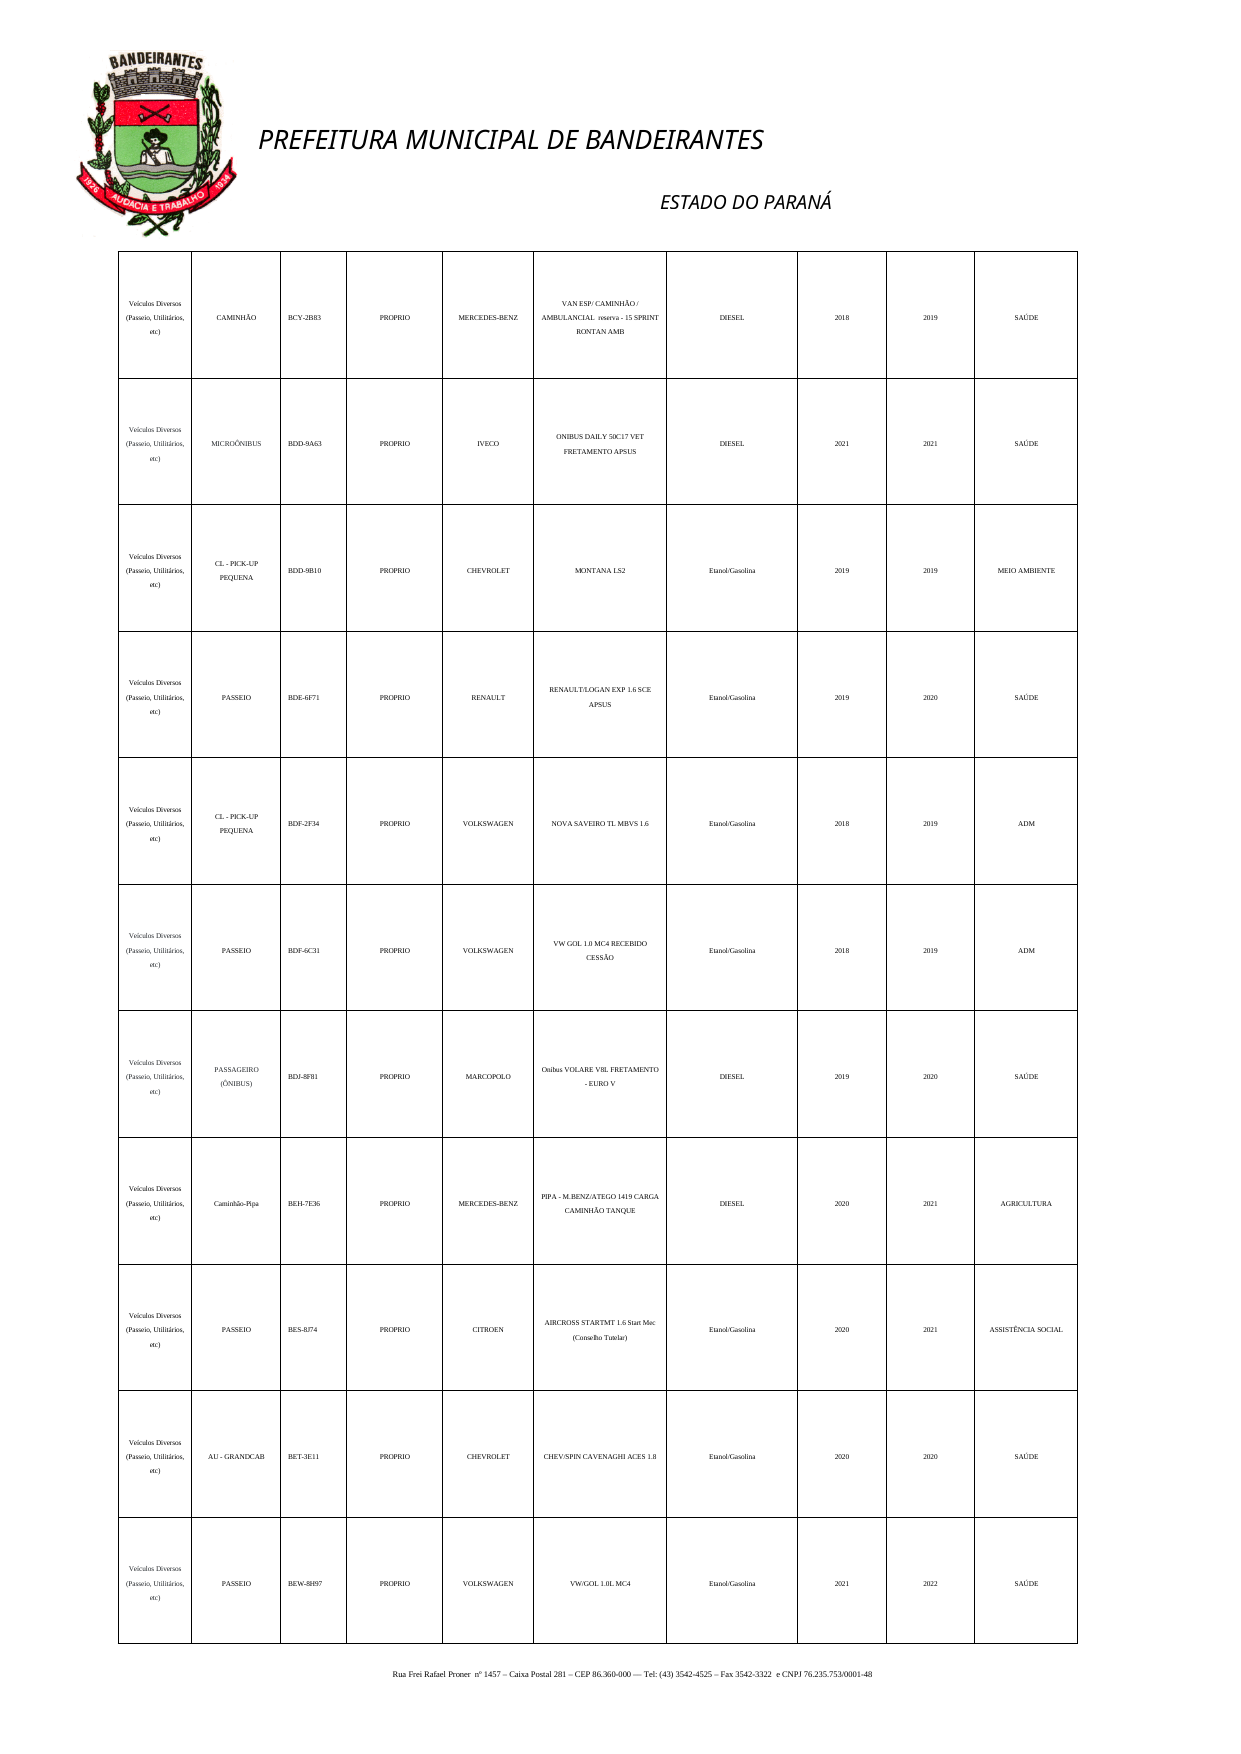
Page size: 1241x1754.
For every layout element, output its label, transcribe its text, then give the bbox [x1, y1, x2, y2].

table_cell 2019 [887, 252, 974, 378]
table_cell 2021 [798, 1518, 886, 1643]
table_cell MERCEDES-BENZ [443, 1138, 533, 1263]
table_cell Veículos Diversos (Passeio, Utilitários, etc) [119, 1265, 191, 1390]
table_cell CHEV/SPIN CAVENAGHI ACES 1.8 [534, 1391, 666, 1517]
table_cell 2021 [887, 379, 974, 504]
table_cell Veículos Diversos (Passeio, Utilitários, etc) [119, 252, 191, 378]
table_cell PIPA - M.BENZ/ATEGO 1419 CARGA CAMINHÃO TANQUE [534, 1138, 666, 1263]
table_cell 2021 [887, 1265, 974, 1390]
table_cell BDD-9B10 [281, 505, 346, 631]
table_cell AU - GRANDCAB [192, 1391, 280, 1517]
table_cell BCY-2B83 [281, 252, 346, 378]
table_cell MONTANA LS2 [534, 505, 666, 631]
table_cell VOLKSWAGEN [443, 1518, 533, 1643]
table_cell Veículos Diversos (Passeio, Utilitários, etc) [119, 379, 191, 504]
table_cell BDE-6F71 [281, 632, 346, 757]
table_cell Etanol/Gasolina [667, 758, 797, 884]
table_cell BDF-6C31 [281, 885, 346, 1010]
table_cell NOVA SAVEIRO TL MBVS 1.6 [534, 758, 666, 884]
table_cell 2021 [798, 379, 886, 504]
table_cell Veículos Diversos (Passeio, Utilitários, etc) [119, 505, 191, 631]
table_cell MERCEDES-BENZ [443, 252, 533, 378]
table_cell PASSEIO [192, 1265, 280, 1390]
table_cell DIESEL [667, 252, 797, 378]
table_cell Veículos Diversos (Passeio, Utilitários, etc) [119, 1518, 191, 1643]
table_cell 2019 [798, 632, 886, 757]
table_cell 2020 [887, 632, 974, 757]
table_cell ASSISTÊNCIA SOCIAL [975, 1265, 1077, 1390]
table_cell SAÚDE [975, 1011, 1077, 1137]
table_cell PROPRIO [347, 1518, 442, 1643]
table_cell RENAULT [443, 632, 533, 757]
table_cell 2019 [887, 758, 974, 884]
table_cell 2020 [887, 1011, 974, 1137]
table_cell PASSEIO [192, 1518, 280, 1643]
table_cell ADM [975, 885, 1077, 1010]
table_cell PROPRIO [347, 885, 442, 1010]
table_cell BDF-2F34 [281, 758, 346, 884]
table_cell Veículos Diversos (Passeio, Utilitários, etc) [119, 1138, 191, 1263]
table_cell 2019 [798, 505, 886, 631]
table_cell 2018 [798, 758, 886, 884]
table_cell 2020 [798, 1265, 886, 1390]
table_cell BEW-8H97 [281, 1518, 346, 1643]
table_cell SAÚDE [975, 1391, 1077, 1517]
table_cell DIESEL [667, 1138, 797, 1263]
table_cell PASSEIO [192, 632, 280, 757]
table_cell VW/GOL 1.0L MC4 [534, 1518, 666, 1643]
table_cell Veículos Diversos (Passeio, Utilitários, etc) [119, 885, 191, 1010]
table_cell AGRICULTURA [975, 1138, 1077, 1263]
table_cell Etanol/Gasolina [667, 1518, 797, 1643]
table_cell 2020 [798, 1391, 886, 1517]
table_cell Veículos Diversos (Passeio, Utilitários, etc) [119, 758, 191, 884]
table_cell BDJ-8F81 [281, 1011, 346, 1137]
table_cell VW GOL 1.0 MC4 RECEBIDO CESSÃO [534, 885, 666, 1010]
table_cell PROPRIO [347, 1011, 442, 1137]
table_cell IVECO [443, 379, 533, 504]
table_cell Veículos Diversos (Passeio, Utilitários, etc) [119, 1391, 191, 1517]
table_cell MEIO AMBIENTE [975, 505, 1077, 631]
table_cell PROPRIO [347, 379, 442, 504]
table_cell DIESEL [667, 1011, 797, 1137]
table_cell 2019 [798, 1011, 886, 1137]
table_cell CL - PICK-UP PEQUENA [192, 758, 280, 884]
table_cell PASSEIO [192, 885, 280, 1010]
table_cell Etanol/Gasolina [667, 1265, 797, 1390]
table_cell RENAULT/LOGAN EXP 1.6 SCE APSUS [534, 632, 666, 757]
table_cell SAÚDE [975, 632, 1077, 757]
table_cell CL - PICK-UP PEQUENA [192, 505, 280, 631]
table_cell PROPRIO [347, 758, 442, 884]
table_cell PROPRIO [347, 632, 442, 757]
table_cell PROPRIO [347, 1391, 442, 1517]
table_cell SAÚDE [975, 379, 1077, 504]
table_cell PROPRIO [347, 252, 442, 378]
table_cell 2019 [887, 885, 974, 1010]
table_cell MARCOPOLO [443, 1011, 533, 1137]
table_cell MICROÔNIBUS [192, 379, 280, 504]
table_cell Etanol/Gasolina [667, 505, 797, 631]
table_cell Etanol/Gasolina [667, 632, 797, 757]
table_cell Veículos Diversos (Passeio, Utilitários, etc) [119, 1011, 191, 1137]
table_cell VAN ESP/ CAMINHÃO / AMBULANCIAL reserva - 15 SPRINT RONTAN AMB [534, 252, 666, 378]
table_cell 2018 [798, 885, 886, 1010]
table_cell Caminhão-Pipa [192, 1138, 280, 1263]
table_cell 2022 [887, 1518, 974, 1643]
table_cell Etanol/Gasolina [667, 1391, 797, 1517]
table_cell Etanol/Gasolina [667, 885, 797, 1010]
table_cell 2021 [887, 1138, 974, 1263]
table_cell VOLKSWAGEN [443, 758, 533, 884]
table_cell CAMINHÃO [192, 252, 280, 378]
table_cell BEH-7E36 [281, 1138, 346, 1263]
picture [74, 50, 239, 246]
table_cell AIRCROSS STARTMT 1.6 Start Mec (Conselho Tutelar) [534, 1265, 666, 1390]
table_cell 2020 [887, 1391, 974, 1517]
table_cell 2020 [798, 1138, 886, 1263]
table_cell PROPRIO [347, 505, 442, 631]
table_cell PASSAGEIRO (ÔNIBUS) [192, 1011, 280, 1137]
table_cell ONIBUS DAILY 50C17 VET FRETAMENTO APSUS [534, 379, 666, 504]
table_cell CHEVROLET [443, 1391, 533, 1517]
table_cell Veículos Diversos (Passeio, Utilitários, etc) [119, 632, 191, 757]
table_cell SAÚDE [975, 1518, 1077, 1643]
table_cell SAÚDE [975, 252, 1077, 378]
table_cell 2019 [887, 505, 974, 631]
table_cell VOLKSWAGEN [443, 885, 533, 1010]
table_cell ADM [975, 758, 1077, 884]
table_cell BES-8J74 [281, 1265, 346, 1390]
table_cell BDD-9A63 [281, 379, 346, 504]
table_cell DIESEL [667, 379, 797, 504]
table_cell CITROEN [443, 1265, 533, 1390]
table_cell PROPRIO [347, 1265, 442, 1390]
table_cell BET-3E11 [281, 1391, 346, 1517]
table_cell 2018 [798, 252, 886, 378]
table_cell PROPRIO [347, 1138, 442, 1263]
table_cell CHEVROLET [443, 505, 533, 631]
table_cell Onibus VOLARE V8L FRETAMENTO - EURO V [534, 1011, 666, 1137]
